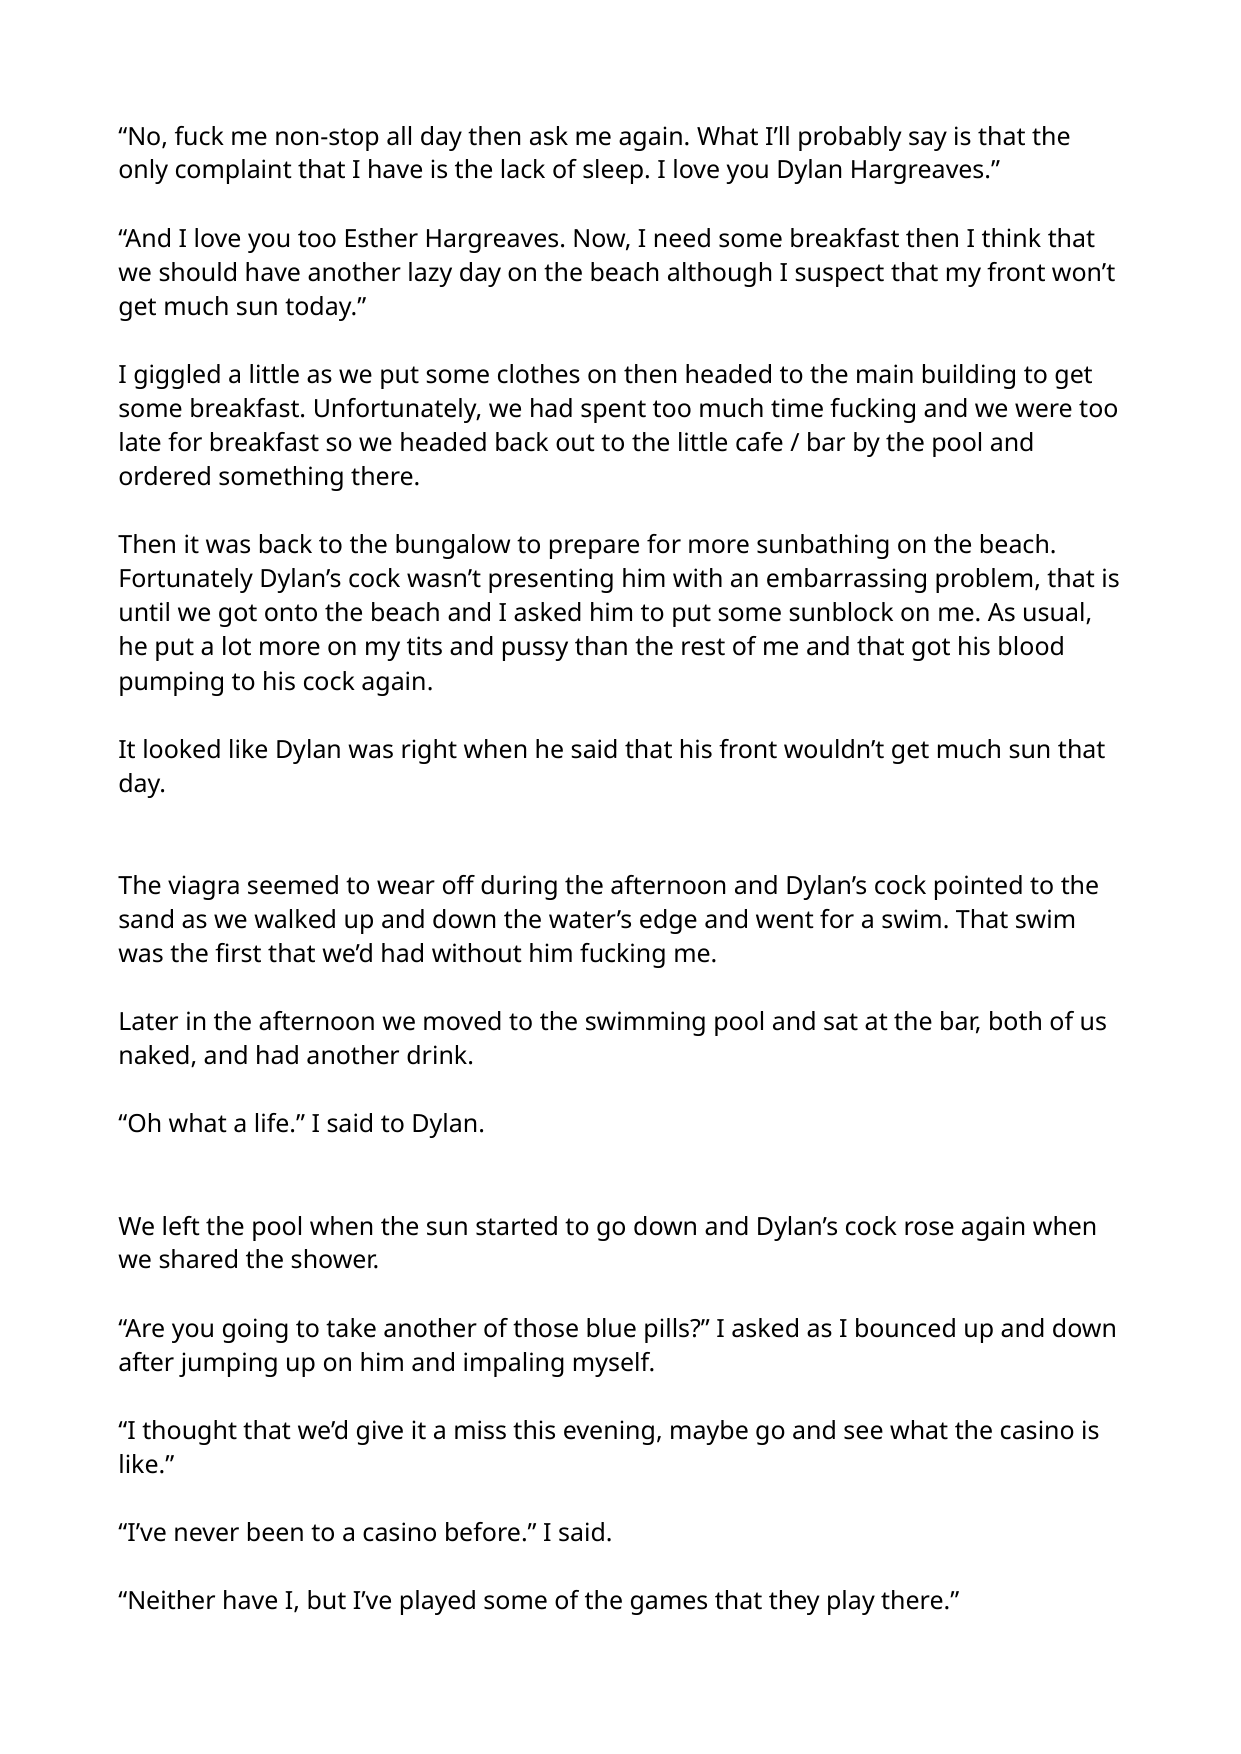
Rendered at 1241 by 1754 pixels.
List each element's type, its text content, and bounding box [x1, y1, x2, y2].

text “Oh what a life.” I said to Dylan. [118, 1106, 1122, 1140]
text “I thought that we’d give it a miss this evening, maybe go and see what the casino is like.” [118, 1412, 1122, 1481]
text We left the pool when the sun started to go down and Dylan’s cock rose again when we shared the shower. [118, 1208, 1122, 1276]
text I giggled a little as we put some clothes on then headed to the main building to get some breakfast. Unfortunately, we had spent too much time fucking and we were too late for breakfast so we headed back out to the little cafe / bar by the pool and ordered something there. [118, 357, 1122, 493]
text Then it was back to the bungalow to prepare for more sunbathing on the beach. Fortunately Dylan’s cock wasn’t presenting him with an embarrassing problem, that is until we got onto the beach and I asked him to put some sunblock on me. As usual, he put a lot more on my tits and pussy than the rest of me and that got his blood pumping to his cock again. [118, 527, 1122, 697]
text “No, fuck me non-stop all day then ask me again. What I’ll probably say is that the only complaint that I have is the lack of sleep. I love you Dylan Hargreaves.” [118, 118, 1122, 186]
text Later in the afternoon we moved to the swimming pool and sat at the bar, both of us naked, and had another drink. [118, 1004, 1122, 1072]
text The viagra seemed to wear off during the afternoon and Dylan’s cock pointed to the sand as we walked up and down the water’s edge and went for a swim. That swim was the first that we’d had without him fucking me. [118, 867, 1122, 970]
text “And I love you too Esther Hargreaves. Now, I need some breakfast then I think that we should have another lazy day on the beach although I suspect that my front won’t get much sun today.” [118, 220, 1122, 322]
text “I’ve never been to a casino before.” I said. [118, 1515, 1122, 1549]
text “Are you going to take another of those blue pills?” I asked as I bounced up and down after jumping up on him and impaling myself. [118, 1310, 1122, 1378]
text It looked like Dylan was right when he said that his front wouldn’t get much sun that day. [118, 731, 1122, 799]
text “Neither have I, but I’ve played some of the games that they play there.” [118, 1583, 1122, 1617]
